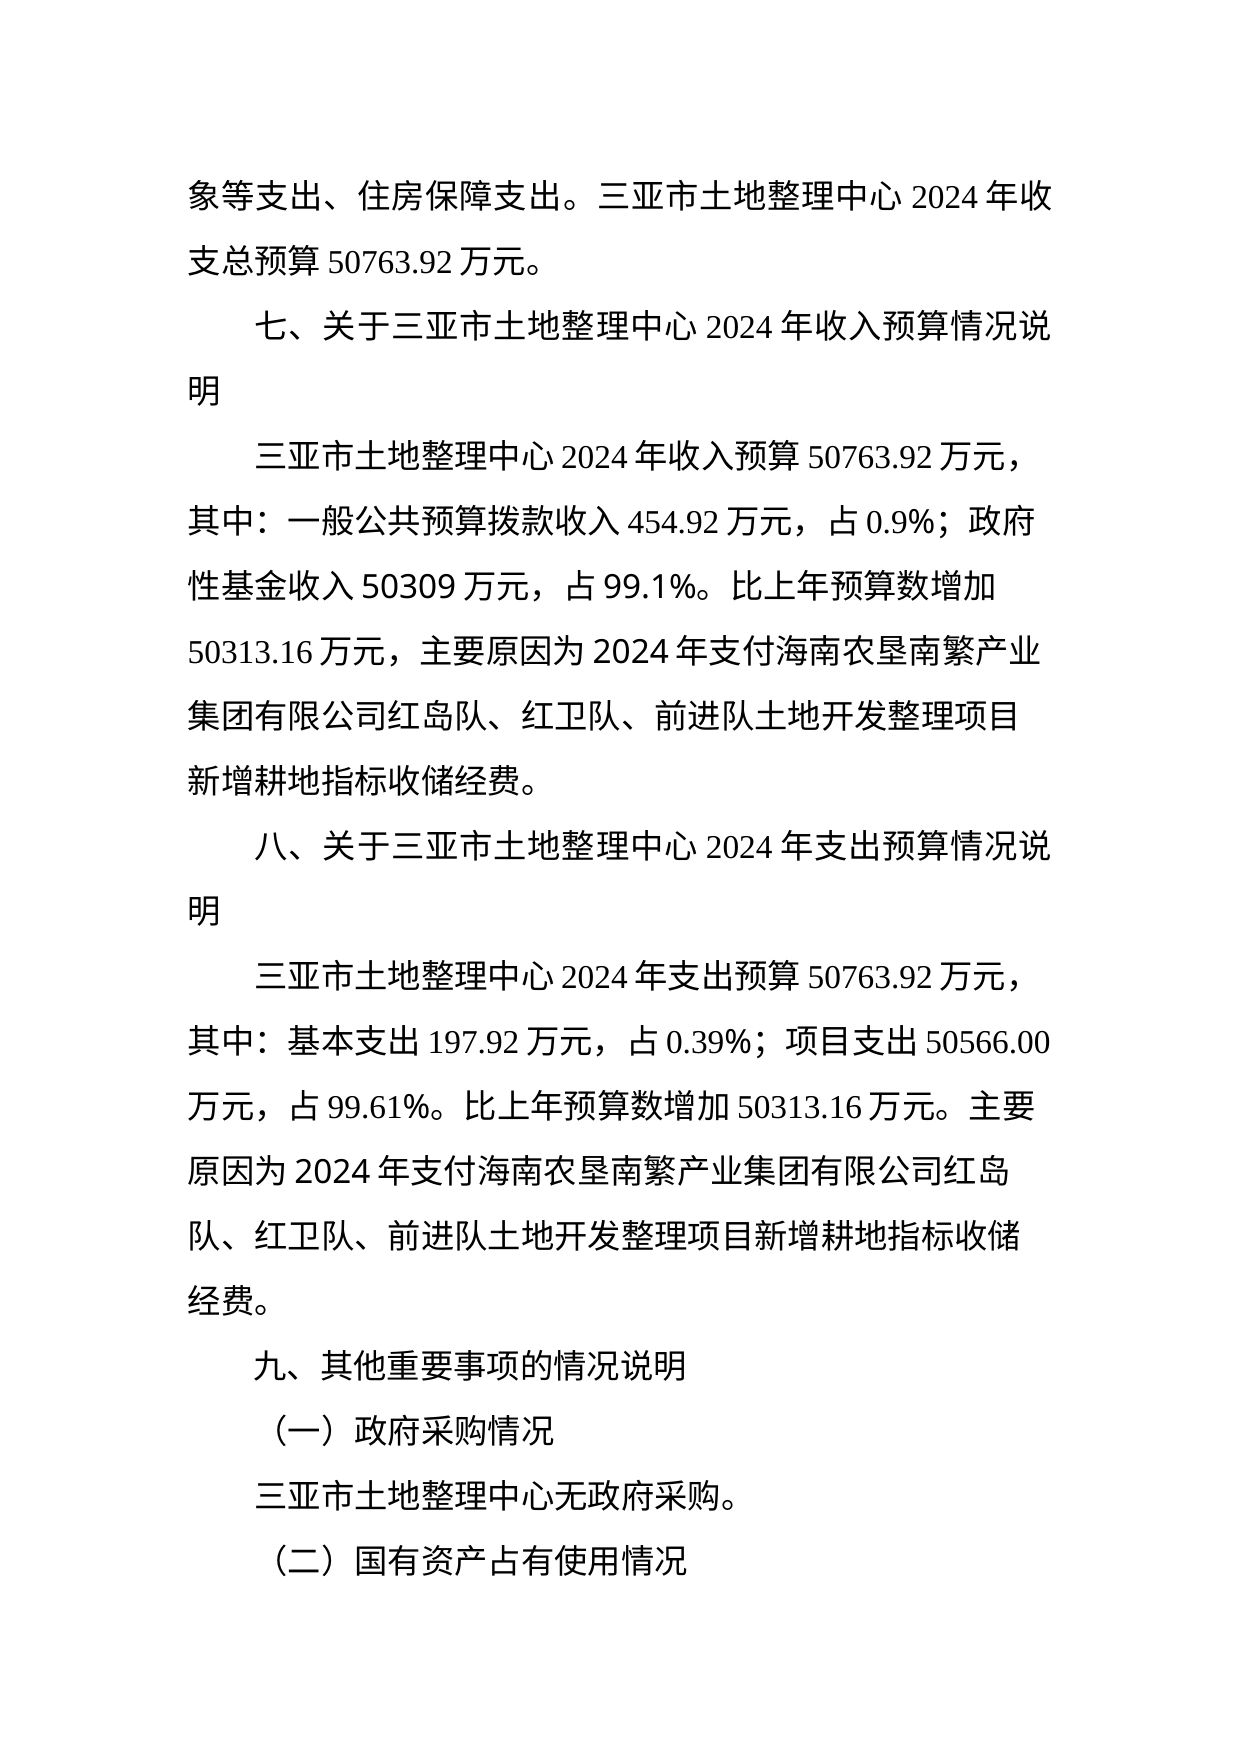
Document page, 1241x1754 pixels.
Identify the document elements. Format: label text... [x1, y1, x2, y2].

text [187, 162, 1053, 292]
list 政府采购情况 [187, 1397, 1053, 1462]
list 三亚市土地整理中心2024年支出预算50763.92万元，其中：基本支出197.92万元，占0.39%；项目支出50566.00万元，占99.61%。比上年预算数增加50313.16万元。主要原因为2024年支付海南农垦南繁产业集团有限公司红岛队、红卫队、前进队土地开发整理项目新增耕地指标收储经费。 [187, 942, 1053, 1332]
list 国有资产占有使用情况 [187, 1527, 1053, 1592]
list 三亚市土地整理中心无政府采购。 [187, 1462, 1053, 1527]
list 三亚市土地整理中心2024年收入预算50763.92万元，其中：一般公共预算拨款收入454.92万元，占0.9%；政府性基金收入50309万元，占99.1%。比上年预算数增加50313.16万元，主要原因为2024年支付海南农垦南繁产业集团有限公司红岛队、红卫队、前进队土地开发整理项目新增耕地指标收储经费。 [187, 422, 1053, 812]
list 八、关于三亚市土地整理中心2024年支出预算情况说明 [187, 812, 1053, 942]
list 九、其他重要事项的情况说明 [253, 1332, 1053, 1397]
list 七、关于三亚市土地整理中心2024年收入预算情况说明 [187, 292, 1053, 422]
